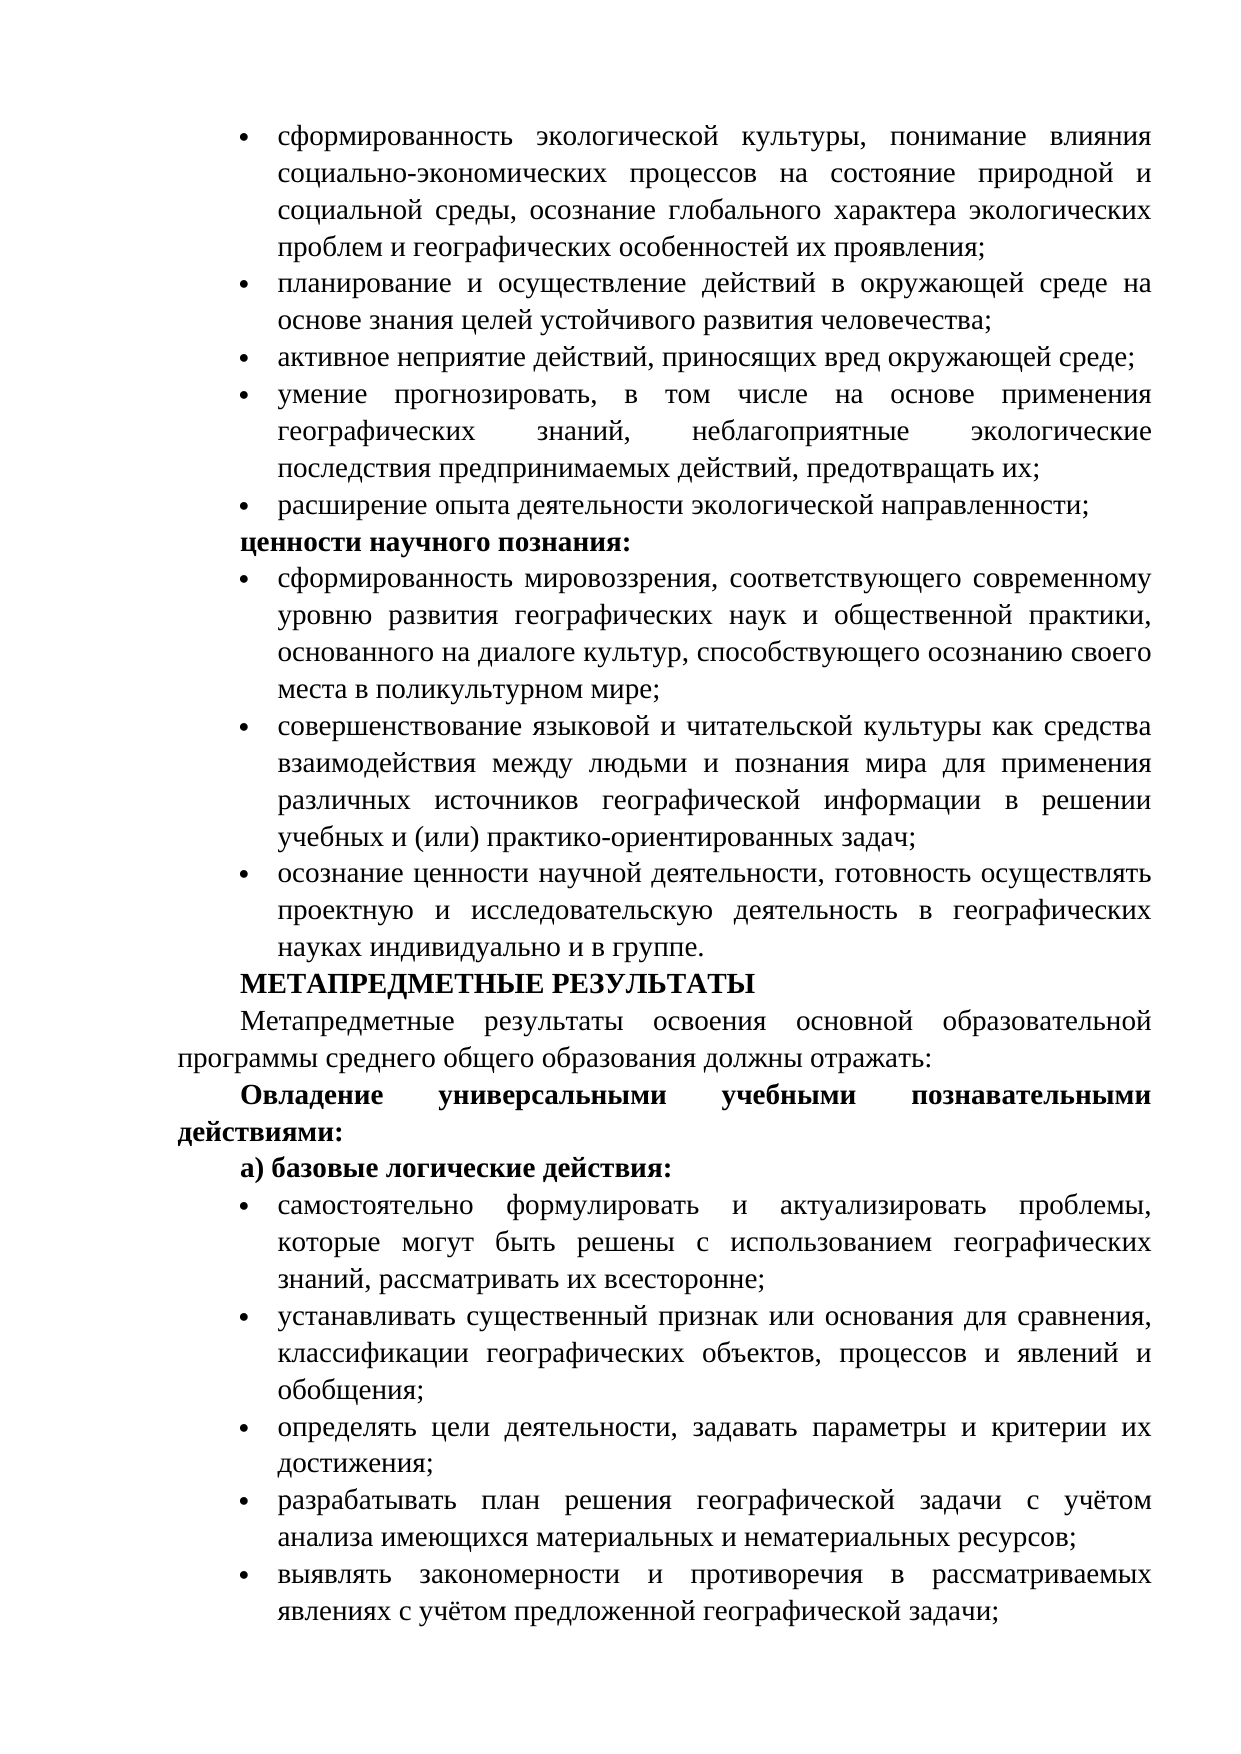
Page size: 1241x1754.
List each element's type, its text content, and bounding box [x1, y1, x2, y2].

list активное неприятие действий, приносящих вред окружающей среде; [240, 339, 1152, 373]
text Овладение универсальными учебными познавательными действиями: [177, 1077, 1152, 1147]
text а) базовые логические действия: [177, 1151, 1152, 1184]
text Метапредметные результаты освоения основной образовательной программы среднего общего образования должны отражать: [177, 1003, 1152, 1073]
list выявлять закономерности и противоречия в рассматриваемых явлениях с учётом предложенной географической задачи; [240, 1556, 1152, 1627]
text ценности научного познания: [177, 524, 1152, 557]
list устанавливать существенный признак или основания для сравнения, классификации географических объектов, процессов и явлений и обобщения; [240, 1298, 1152, 1405]
list самостоятельно формулировать и актуализировать проблемы, которые могут быть решены с использованием географических знаний, рассматривать их всесторонне; [240, 1187, 1152, 1295]
list расширение опыта деятельности экологической направленности; [240, 487, 1152, 520]
list совершенствование языковой и читательской культуры как средства взаимодействия между людьми и познания мира для применения различных источников географической информации в решении учебных и (или) практико-ориентированных задач; [240, 708, 1152, 852]
list осознание ценности научной деятельности, готовность осуществлять проектную и исследовательскую деятельность в географических науках индивидуально и в группе. [240, 856, 1152, 963]
list разрабатывать план решения географической задачи с учётом анализа имеющихся материальных и нематериальных ресурсов; [240, 1482, 1152, 1553]
list сформированность мировоззрения, соответствующего современному уровню развития географических наук и общественной практики, основанного на диалоге культур, способствующего осознанию своего места в поликультурном мире; [240, 561, 1152, 705]
list планирование и осуществление действий в окружающей среде на основе знания целей устойчивого развития человечества; [240, 266, 1152, 336]
list определять цели деятельности, задавать параметры и критерии их достижения; [240, 1409, 1152, 1479]
list сформированность экологической культуры, понимание влияния социально-экономических процессов на состояние природной и социальной среды, осознание глобального характера экологических проблем и географических особенностей их проявления; [240, 118, 1152, 262]
list умение прогнозировать, в том числе на основе применения географических знаний, неблагоприятные экологические последствия предпринимаемых действий, предотвращать их; [240, 376, 1152, 483]
text МЕТАПРЕДМЕТНЫЕ РЕЗУЛЬТАТЫ [177, 966, 1152, 1000]
